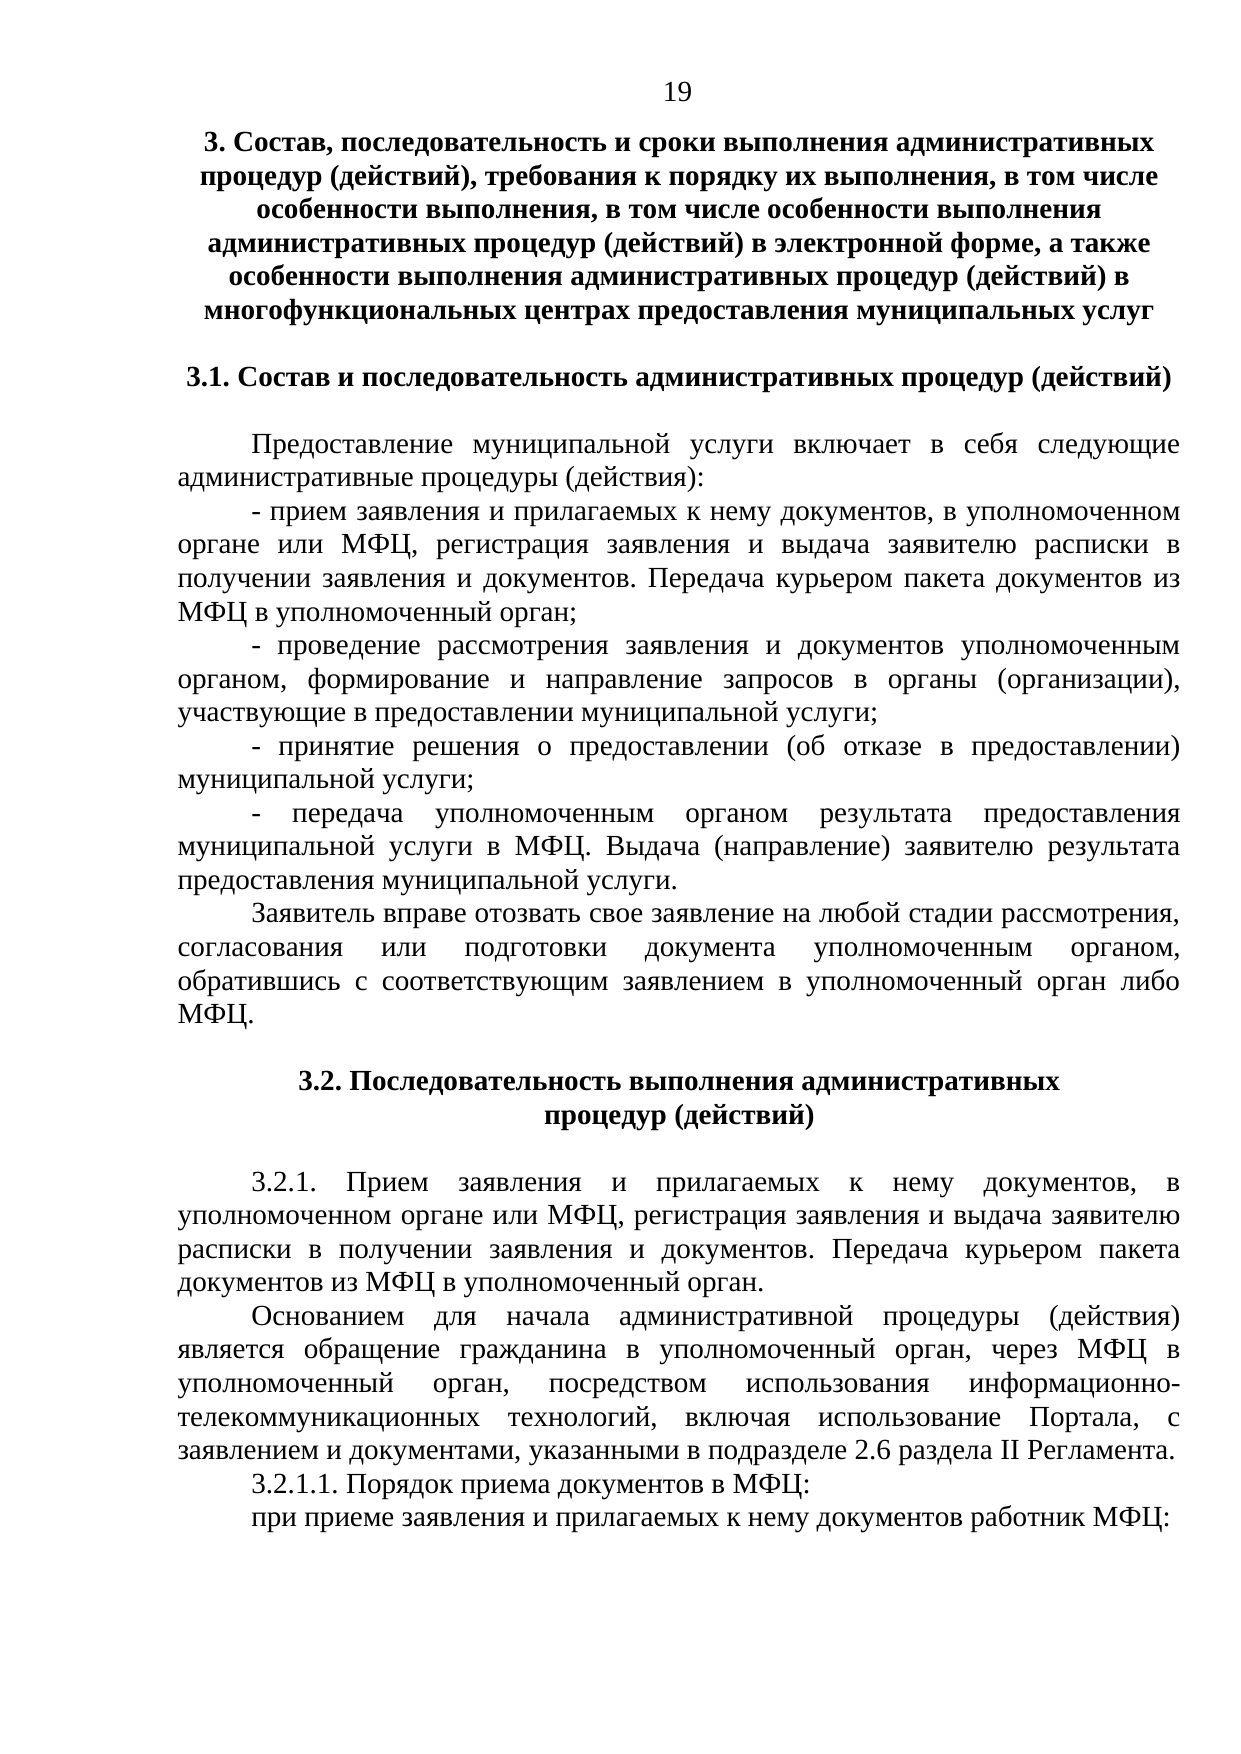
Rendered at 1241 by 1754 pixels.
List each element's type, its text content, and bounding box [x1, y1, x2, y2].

text Предоставление муниципальной услуги включает в себя следующие административные процедуры (действия): [177, 426, 1181, 493]
text - передача уполномоченным органом результата предоставления муниципальной услуги в МФЦ. Выдача (направление) заявителю результата предоставления муниципальной услуги. [177, 795, 1181, 896]
text многофункциональных центрах предоставления муниципальных услуг [177, 292, 1181, 325]
text Заявитель вправе отозвать свое заявление на любой стадии рассмотрения, согласования или подготовки документа уполномоченным органом, обратившись с соответствующим заявлением в уполномоченный орган либо МФЦ. [177, 896, 1181, 1030]
text 3.2.1. Прием заявления и прилагаемых к нему документов, в уполномоченном органе или МФЦ, регистрация заявления и выдача заявителю расписки в получении заявления и документов. Передача курьером пакета документов из МФЦ в уполномоченный орган. [177, 1164, 1181, 1298]
text процедур (действий) [177, 1097, 1181, 1130]
text - проведение рассмотрения заявления и документов уполномоченным органом, формирование и направление запросов в органы (организации), участвующие в предоставлении муниципальной услуги; [177, 627, 1181, 728]
text 3.1. Состав и последовательность административных процедур (действий) [177, 359, 1181, 392]
text - принятие решения о предоставлении (об отказе в предоставлении) муниципальной услуги; [177, 728, 1181, 795]
text 3. Состав, последовательность и сроки выполнения административных процедур (действий), требования к порядку их выполнения, в том числе особенности выполнения, в том числе особенности выполнения [177, 124, 1181, 225]
text Основанием для начала административной процедуры (действия) является обращение гражданина в уполномоченный орган, через МФЦ в уполномоченный орган, посредством использования информационно-телекоммуникационных технологий, включая использование Портала, с заявлением и документами, указанными в подразделе 2.6 раздела II Регламента. [177, 1298, 1181, 1466]
text 3.2.1.1. Порядок приема документов в МФЦ: [177, 1466, 1181, 1499]
text при приеме заявления и прилагаемых к нему документов работник МФЦ: [177, 1499, 1181, 1533]
text - прием заявления и прилагаемых к нему документов, в уполномоченном органе или МФЦ, регистрация заявления и выдача заявителю расписки в получении заявления и документов. Передача курьером пакета документов из МФЦ в уполномоченный орган; [177, 493, 1181, 627]
text административных процедур (действий) в электронной форме, а также особенности выполнения административных процедур (действий) в [177, 225, 1181, 292]
text 3.2. Последовательность выполнения административных [177, 1063, 1181, 1097]
